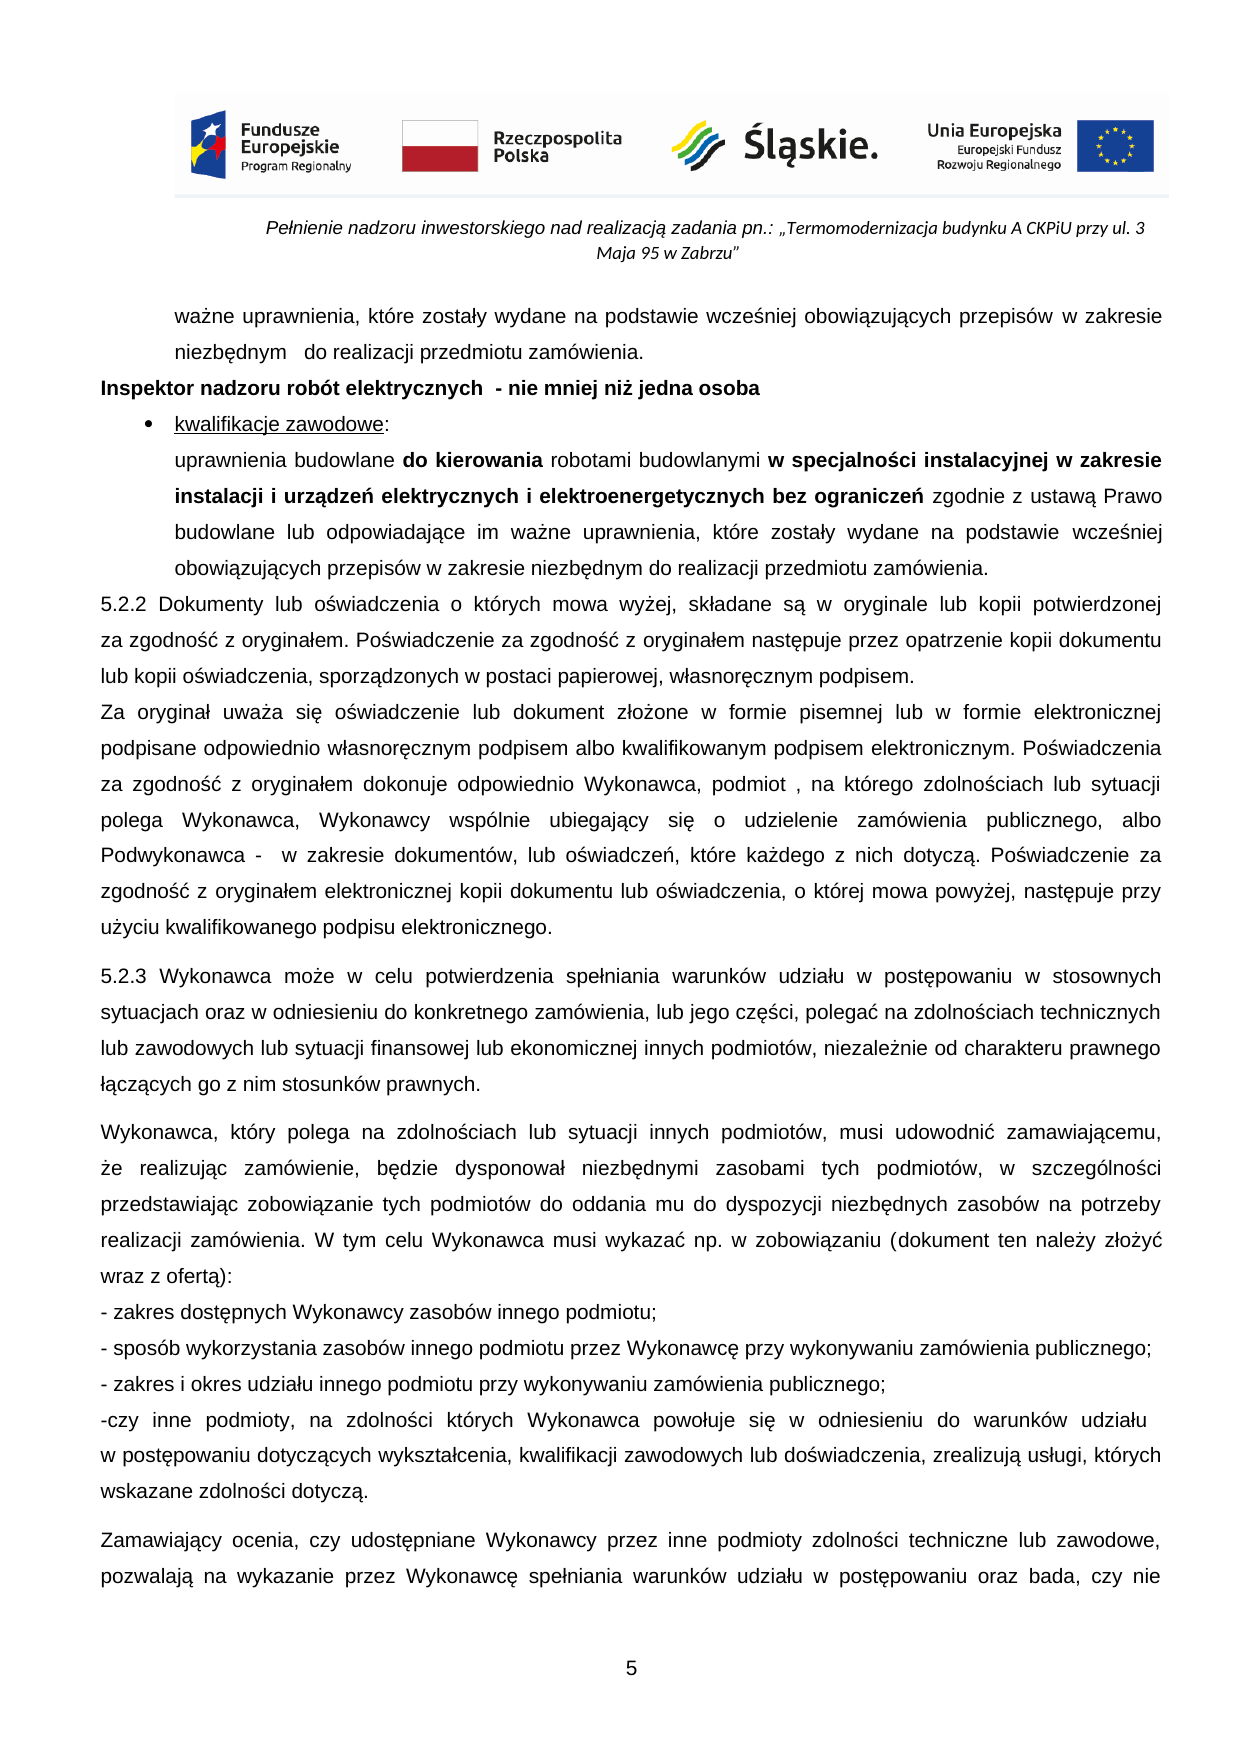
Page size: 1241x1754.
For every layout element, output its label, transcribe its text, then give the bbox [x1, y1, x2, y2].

text - zakres i okres udziału innego podmiotu przy wykonywaniu zamówienia publicznego; [100, 1371, 1162, 1395]
picture [174, 93, 1169, 198]
text - zakres dostępnych Wykonawcy zasobów innego podmiotu; [100, 1299, 1162, 1323]
text Za oryginał uważa się oświadczenie lub dokument złożone w formie pisemnej lub w formie elektronicznej podpisane odpowiednio własnoręcznym podpisem albo kwalifikowanym podpisem elektronicznym. Poświadczenia za zgodność z oryginałem dokonuje odpowiednio Wykonawca, podmiot , na którego zdolnościach lub sytuacji polega Wykonawca, Wykonawcy wspólnie ubiegający się o udzielenie zamówienia publicznego, albo Podwykonawca - w zakresie dokumentów, lub oświadczeń, które każdego z nich dotyczą. Poświadczenie za zgodność z oryginałem elektronicznej kopii dokumentu lub oświadczenia, o której mowa powyżej, następuje przy użyciu kwalifikowanego podpisu elektronicznego. [100, 699, 1162, 939]
text Inspektor nadzoru robót elektrycznych - nie mniej niż jedna osoba [100, 376, 1162, 400]
text -czy inne podmioty, na zdolności których Wykonawca powołuje się w odniesieniu do warunków udziału w postępowaniu dotyczących wykształcenia, kwalifikacji zawodowych lub doświadczenia, zrealizują usługi, których wskazane zdolności dotyczą. [100, 1407, 1162, 1503]
text uprawnienia budowlane do kierowania robotami budowlanymi w specjalności instalacyjnej w zakresie instalacji i urządzeń elektrycznych i elektroenergetycznych bez ograniczeń zgodnie z ustawą Prawo budowlane lub odpowiadające im ważne uprawnienia, które zostały wydane na podstawie wcześniej obowiązujących przepisów w zakresie niezbędnym do realizacji przedmiotu zamówienia. [174, 448, 1162, 580]
text 5.2.3 Wykonawca może w celu potwierdzenia spełniania warunków udziału w postępowaniu w stosownych sytuacjach oraz w odniesieniu do konkretnego zamówienia, lub jego części, polegać na zdolnościach technicznych lub zawodowych lub sytuacji finansowej lub ekonomicznej innych podmiotów, niezależnie od charakteru prawnego łączących go z nim stosunków prawnych. [100, 964, 1162, 1095]
text Wykonawca, który polega na zdolnościach lub sytuacji innych podmiotów, musi udowodnić zamawiającemu, że realizując zamówienie, będzie dysponował niezbędnymi zasobami tych podmiotów, w szczególności przedstawiając zobowiązanie tych podmiotów do oddania mu do dyspozycji niezbędnych zasobów na potrzeby realizacji zamówienia. W tym celu Wykonawca musi wykazać np. w zobowiązaniu (dokument ten należy złożyć wraz z ofertą): [100, 1120, 1162, 1288]
list kwalifikacje zawodowe: [145, 412, 1162, 436]
text 5.2.2 Dokumenty lub oświadczenia o których mowa wyżej, składane są w oryginale lub kopii potwierdzonej za zgodność z oryginałem. Poświadczenie za zgodność z oryginałem następuje przez opatrzenie kopii dokumentu lub kopii oświadczenia, sporządzonych w postaci papierowej, własnoręcznym podpisem. [100, 592, 1162, 688]
text - sposób wykorzystania zasobów innego podmiotu przez Wykonawcę przy wykonywaniu zamówienia publicznego; [100, 1336, 1162, 1359]
